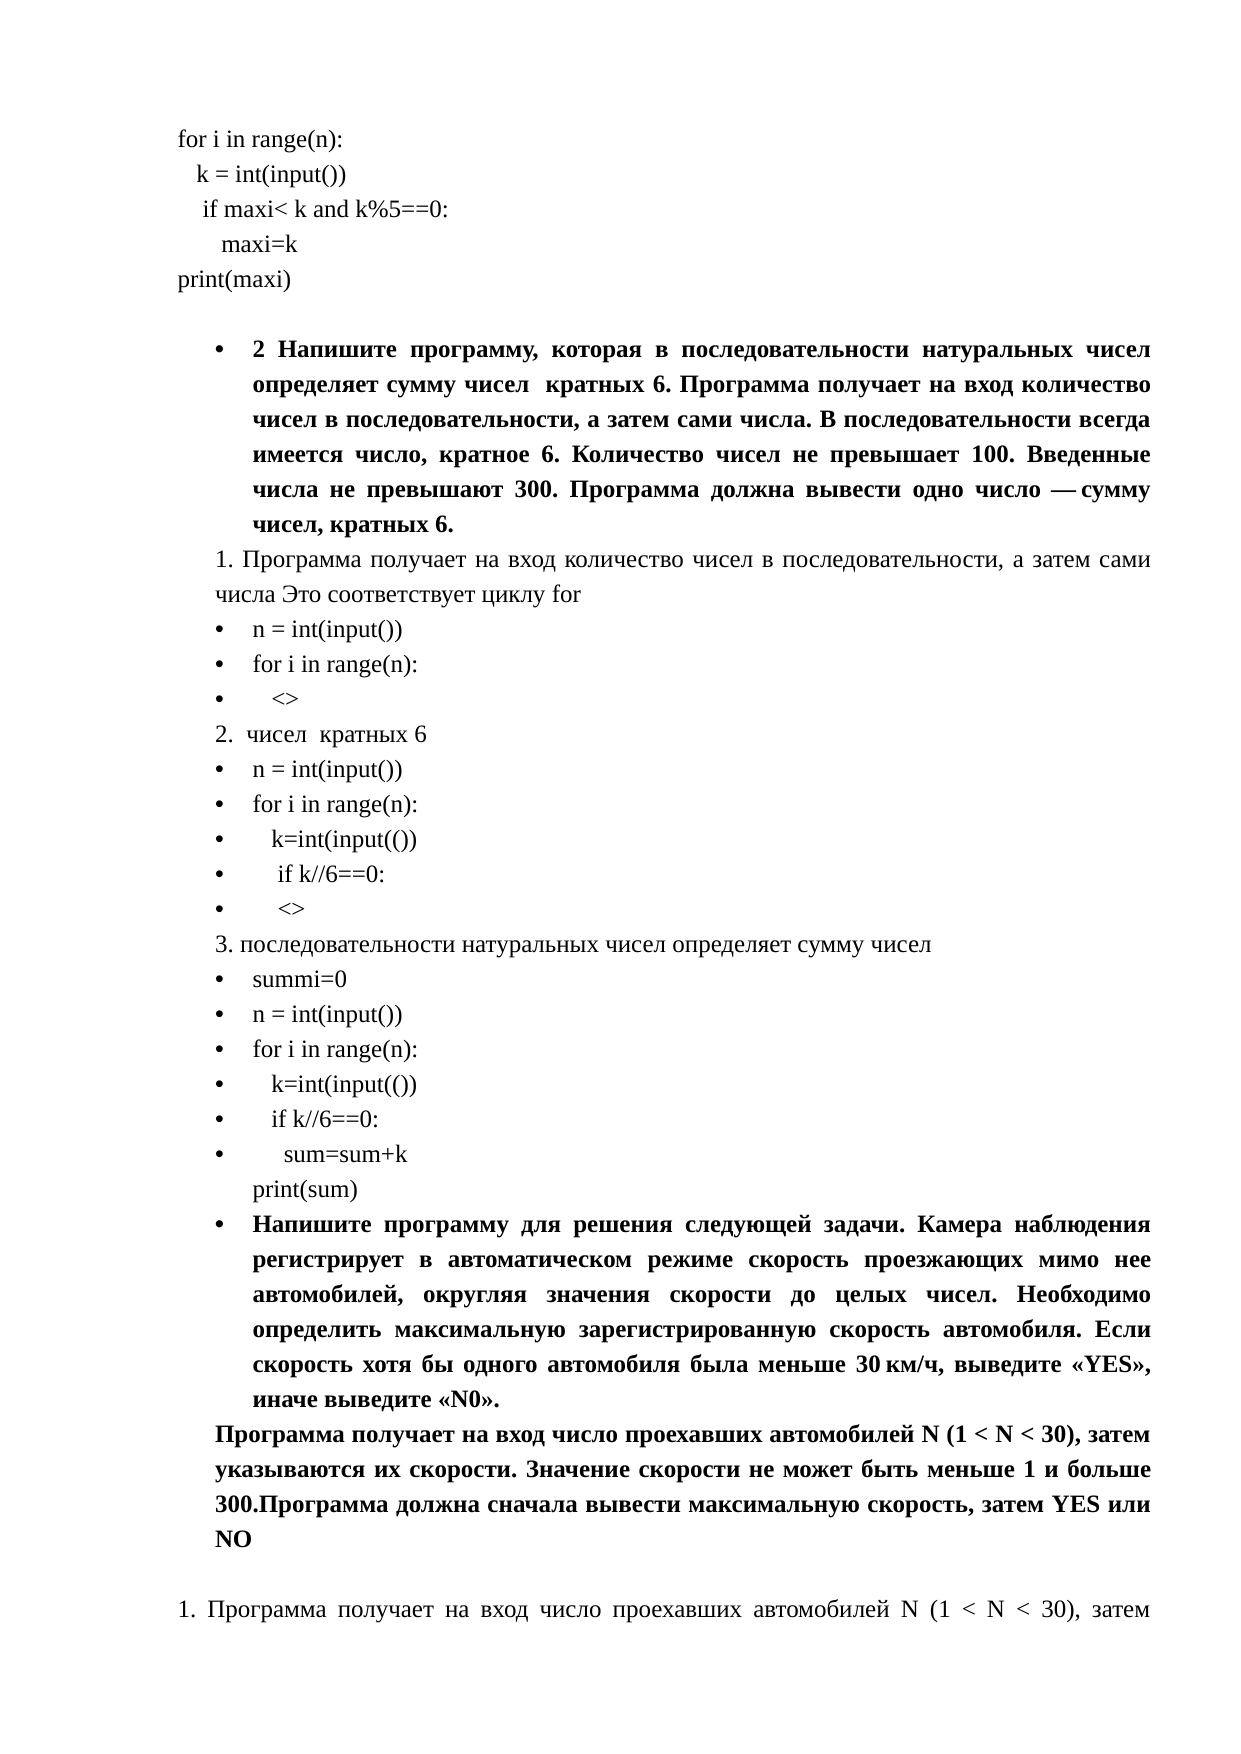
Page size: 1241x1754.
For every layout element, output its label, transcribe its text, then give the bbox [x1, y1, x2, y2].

list n = int(input()) [215, 608, 1152, 643]
list <> [215, 678, 1152, 713]
list Напишите программу для решения следующей задачи. Камера наблюдения регистрирует в автоматическом режиме скорость проезжающих мимо нее автомобилей, округляя значения скорости до целых чисел. Необходимо определить максимальную зарегистрированную скорость автомобиля. Если скорость хотя бы одного автомобиля была меньше 30 км/ч, выведите «YES», иначе выведите «N0». [215, 1203, 1152, 1413]
list k=int(input(()) [215, 1063, 1152, 1098]
text 2. чисел кратных 6 [215, 713, 1152, 748]
list if k//6==0: [215, 853, 1152, 888]
list n = int(input()) [215, 993, 1152, 1028]
text 3. последовательности натуральных чисел определяет сумму чисел [215, 923, 1152, 958]
text k = int(input()) [177, 153, 1152, 188]
text maxi=k [177, 223, 1152, 258]
text Программа получает на вход число проехавших автомобилей N (1 < N < 30), затем указываются их скорости. Значение скорости не может быть меньше 1 и больше 300.Программа должна сначала вывести максимальную скорость, затем YES или NO [215, 1413, 1152, 1553]
text print(maxi) [177, 258, 1152, 293]
text 1. Программа получает на вход количество чисел в последовательности, а затем сами числа Это соответствует циклу for [215, 538, 1152, 608]
list for i in range(n): [215, 783, 1152, 818]
list sum=sum+k [215, 1133, 1152, 1168]
list k=int(input(()) [215, 818, 1152, 853]
list 2 Напишите программу, которая в последовательности натуральных чисел определяет сумму чисел кратных 6. Программа получает на вход количество чисел в последовательности, а затем сами числа. В последовательности всегда имеется число, кратное 6. Количество чисел не превышает 100. Введенные числа не превышают 300. Программа должна вывести одно число — сумму чисел, кратных 6. [215, 328, 1152, 538]
text if maxi< k and k%5==0: [177, 188, 1152, 223]
list for i in range(n): [215, 1028, 1152, 1063]
list n = int(input()) [215, 748, 1152, 783]
text for i in range(n): [177, 118, 1152, 153]
list print(sum) [252, 1168, 1152, 1203]
list for i in range(n): [215, 643, 1152, 678]
list if k//6==0: [215, 1098, 1152, 1133]
list summi=0 [215, 958, 1152, 993]
list <> [215, 888, 1152, 923]
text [177, 1588, 1152, 1623]
